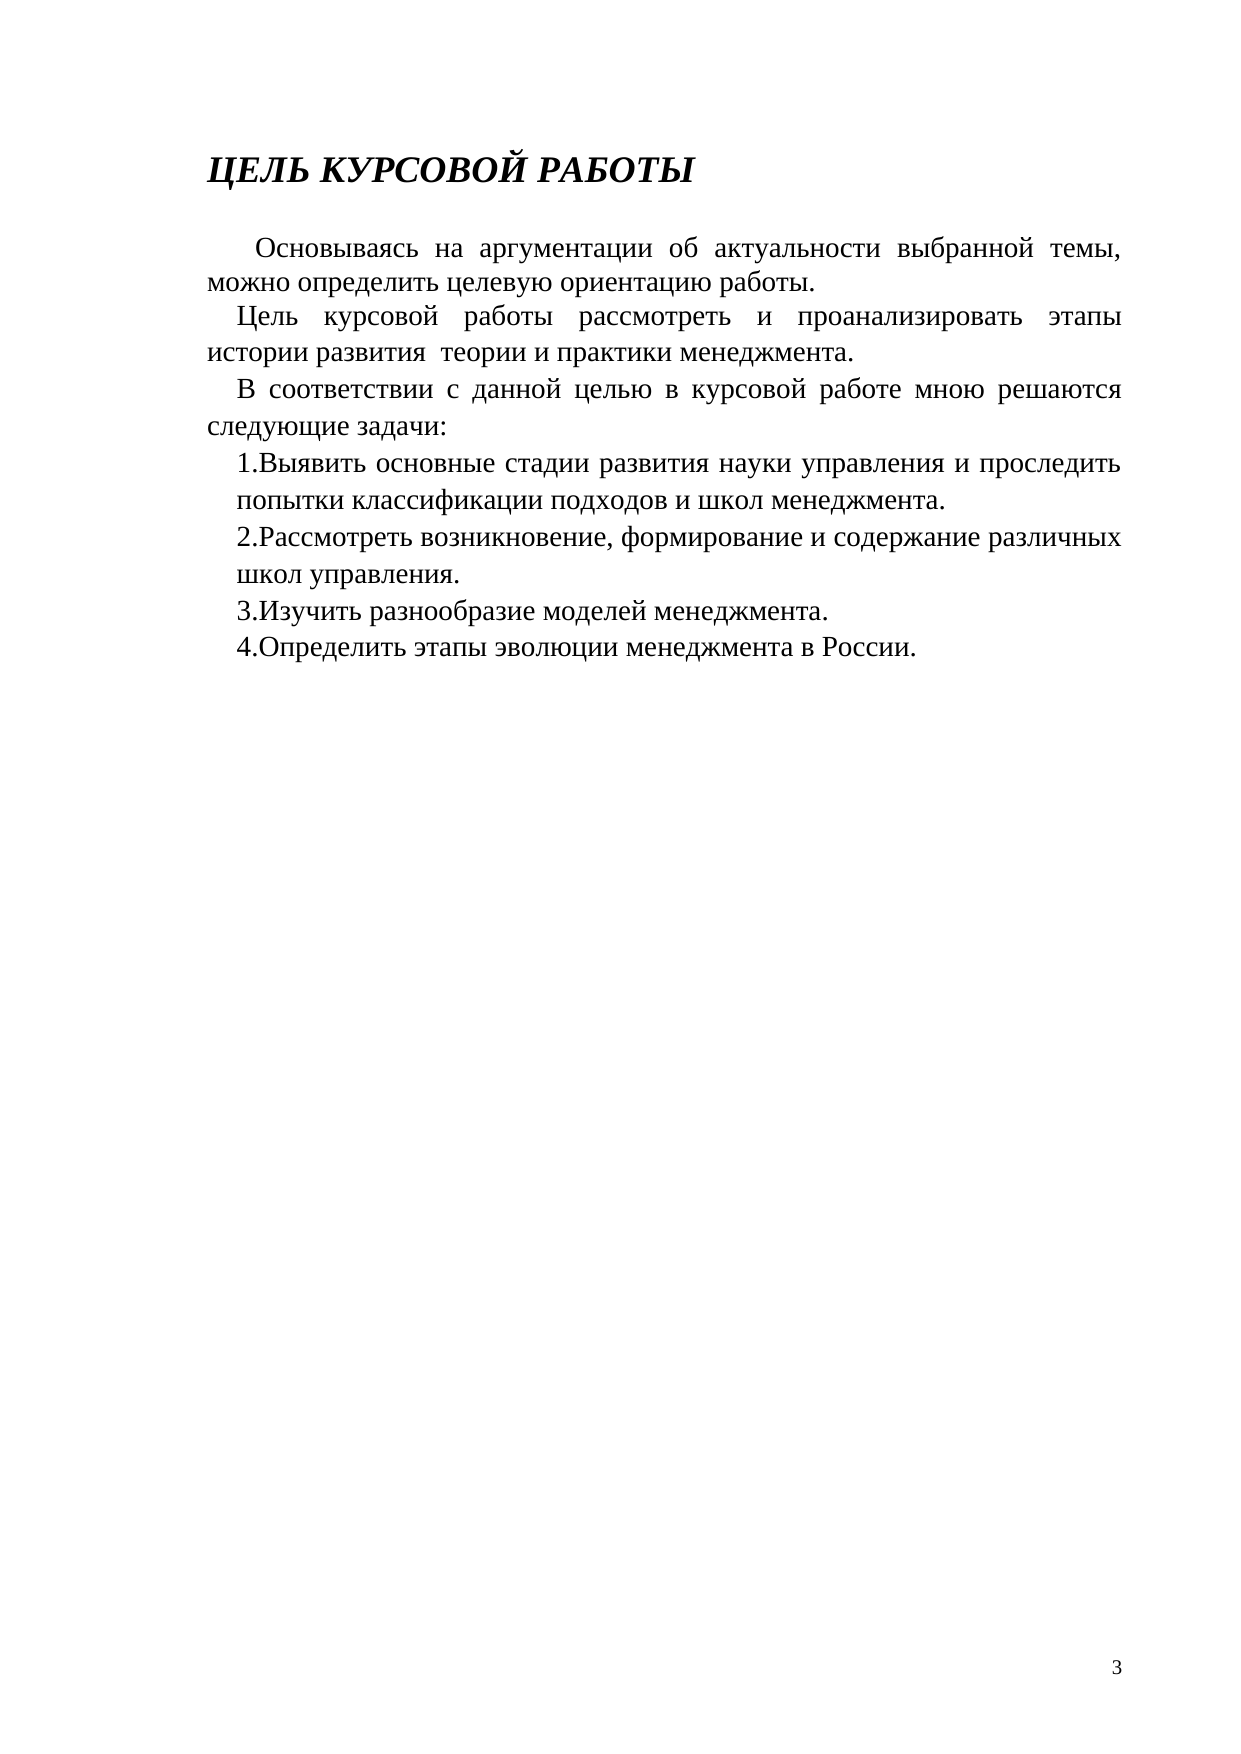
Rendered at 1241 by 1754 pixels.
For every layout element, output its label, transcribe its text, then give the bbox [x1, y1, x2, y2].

text Цель курсовой работы рассмотреть и проанализировать этапы истории развития теории и практики менеджмента. [207, 298, 1122, 368]
text 1.Выявить основные стадии развития науки управления и проследить попытки классификации подходов и школ менеджмента. [236, 445, 1122, 516]
text 3.Изучить разнообразие моделей менеджмента. [236, 593, 1122, 626]
text 4.Определить этапы эволюции менеджмента в России. [236, 629, 1122, 663]
text В соответствии с данной целью в курсовой работе мною решаются следующие задачи: [207, 371, 1122, 442]
subtitle ЦЕЛЬ КУРСОВОЙ РАБОТЫ [207, 148, 1122, 191]
text 2.Рассмотреть возникновение, формирование и содержание различных школ управления. [236, 519, 1122, 589]
text Основываясь на аргументации об актуальности выбранной темы, можно определить целевую ориентацию работы. [207, 231, 1122, 298]
